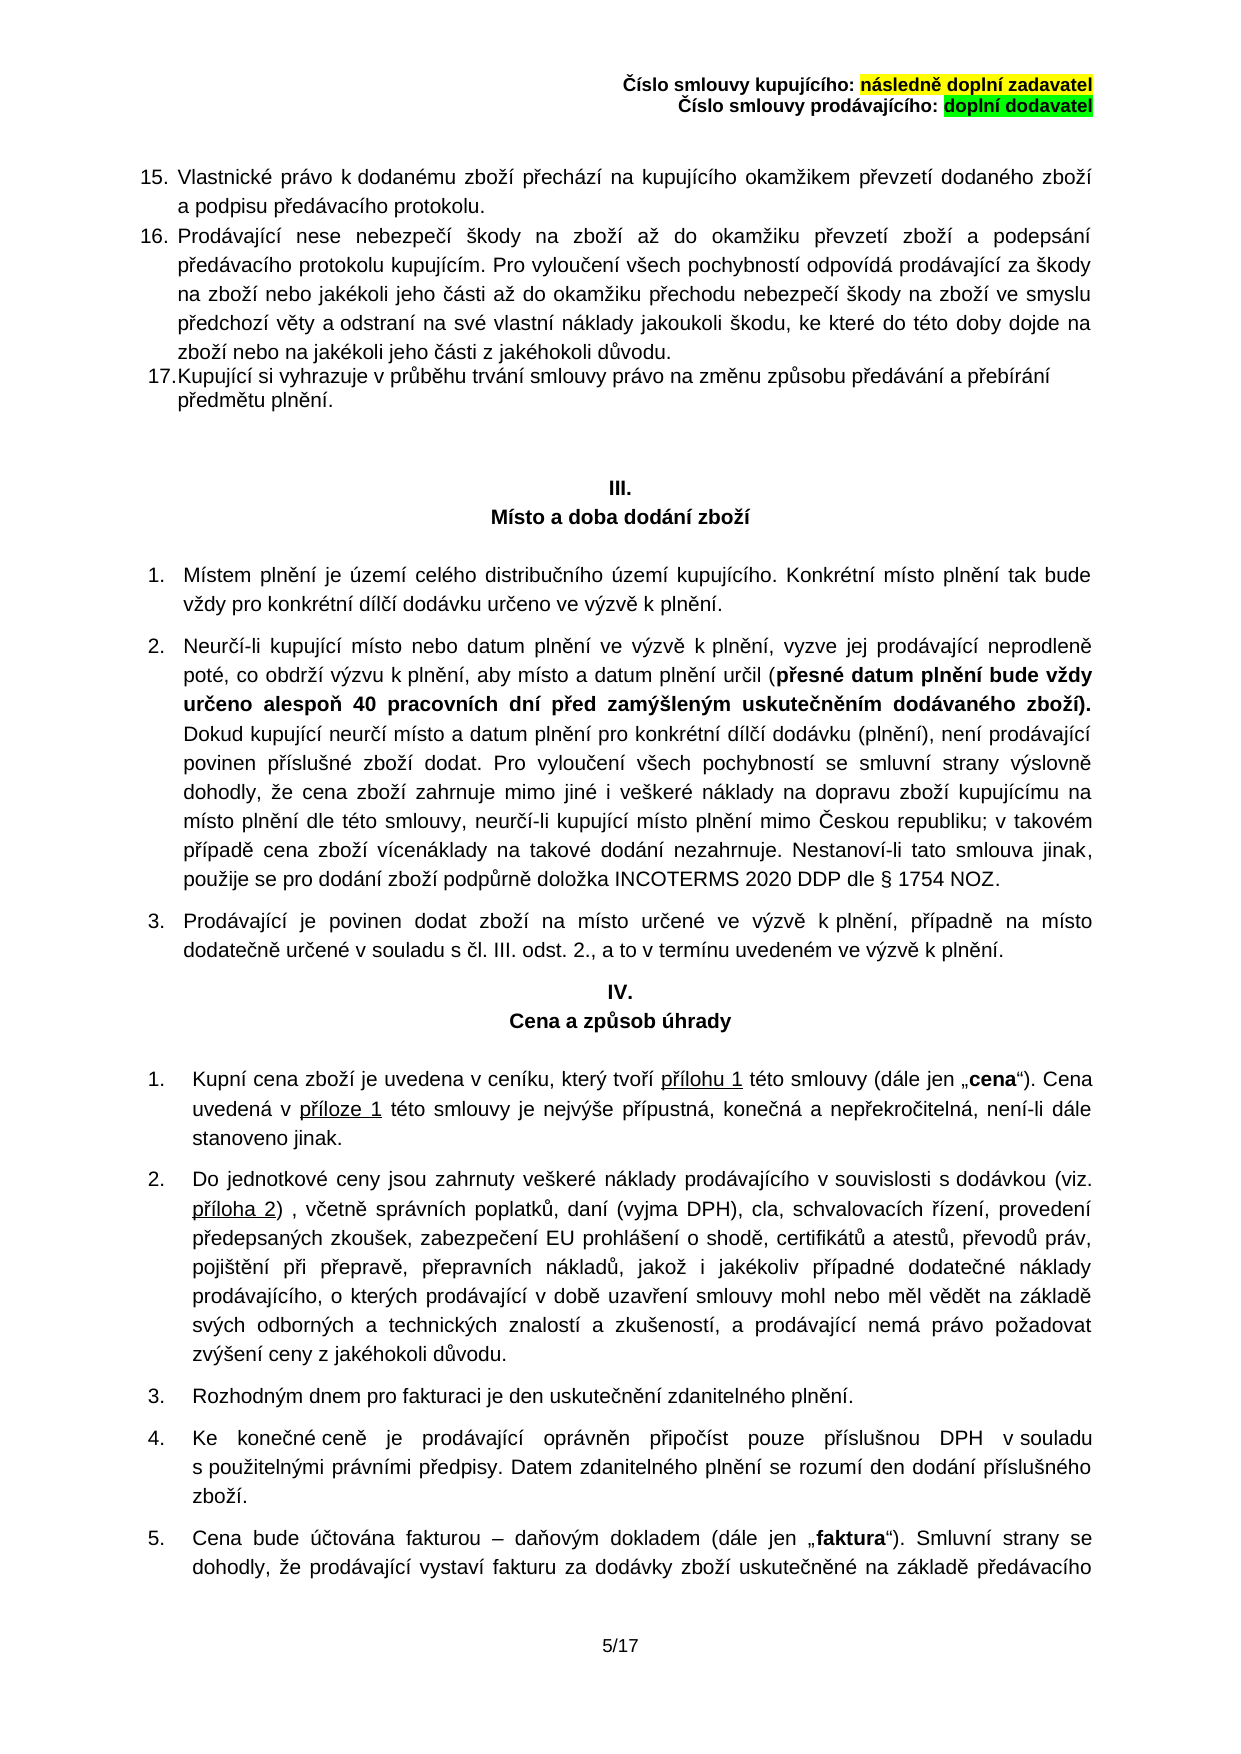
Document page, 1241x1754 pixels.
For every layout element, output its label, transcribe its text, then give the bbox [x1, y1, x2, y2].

list Prodávající je povinen dodat zboží na místo určené ve výzvě k plnění, případně na místo dodatečně určené v souladu s čl. III. odst. 2., a to v termínu uvedeném ve výzvě k plnění. [148, 904, 1093, 962]
list Neurčí-li kupující místo nebo datum plnění ve výzvě k plnění, vyzve jej prodávající neprodleně poté, co obdrží výzvu k plnění, aby místo a datum plnění určil (přesné datum plnění bude vždy určeno alespoň 40 pracovních dní před zamýšleným uskutečněním dodávaného zboží). Dokud kupující neurčí místo a datum plnění pro konkrétní dílčí dodávku (plnění), není prodávající povinen příslušné zboží dodat. Pro vyloučení všech pochybností se smluvní strany výslovně dohodly, že cena zboží zahrnuje mimo jiné i veškeré náklady na dopravu zboží kupujícímu na místo plnění dle této smlouvy, neurčí-li kupující místo plnění mimo Českou republiku; v takovém případě cena zboží vícenáklady na takové dodání nezahrnuje. Nestanoví-li tato smlouva jinak, použije se pro dodání zboží podpůrně doložka INCOTERMS 2020 DDP dle § 1754 NOZ. [148, 629, 1093, 891]
list Kupní cena zboží je uvedena v ceníku, který tvoří přílohu 1 této smlouvy (dále jen „cena“). Cena uvedená v příloze 1 této smlouvy je nejvýše přípustná, konečná a nepřekročitelná, není-li dále stanoveno jinak. [148, 1062, 1093, 1149]
list Rozhodným dnem pro fakturaci je den uskutečnění zdanitelného plnění. [148, 1379, 1093, 1408]
list Kupující si vyhrazuje v průběhu trvání smlouvy právo na změnu způsobu předávání a přebírání předmětu plnění. [148, 364, 1093, 412]
text Místo a doba dodání zboží [148, 499, 1093, 529]
text Cena a způsob úhrady [148, 1004, 1093, 1033]
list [148, 1520, 1093, 1579]
list Ke konečné ceně je prodávající oprávněn připočíst pouze příslušnou DPH v souladu s použitelnými právními předpisy. Datem zdanitelného plnění se rozumí den dodání příslušného zboží. [148, 1420, 1093, 1508]
list Vlastnické právo k dodanému zboží přechází na kupujícího okamžikem převzetí dodaného zboží a podpisu předávacího protokolu. [140, 160, 1093, 218]
list Prodávající nese nebezpečí škody na zboží až do okamžiku převzetí zboží a podepsání předávacího protokolu kupujícím. Pro vyloučení všech pochybností odpovídá prodávající za škody na zboží nebo jakékoli jeho části až do okamžiku přechodu nebezpečí škody na zboží ve smyslu předchozí věty a odstraní na své vlastní náklady jakoukoli škodu, ke které do této doby dojde na zboží nebo na jakékoli jeho části z jakéhokoli důvodu. [140, 218, 1093, 364]
text IV. [148, 974, 1093, 1004]
list Místem plnění je území celého distribučního území kupujícího. Konkrétní místo plnění tak bude vždy pro konkrétní dílčí dodávku určeno ve výzvě k plnění. [148, 558, 1093, 616]
text III. [148, 470, 1093, 499]
list Do jednotkové ceny jsou zahrnuty veškeré náklady prodávajícího v souvislosti s dodávkou (viz. příloha 2) , včetně správních poplatků, daní (vyjma DPH), cla, schvalovacích řízení, provedení předepsaných zkoušek, zabezpečení EU prohlášení o shodě, certifikátů a atestů, převodů práv, pojištění při přepravě, přepravních nákladů, jakož i jakékoliv případné dodatečné náklady prodávajícího, o kterých prodávající v době uzavření smlouvy mohl nebo měl vědět na základě svých odborných a technických znalostí a zkušeností, a prodávající nemá právo požadovat zvýšení ceny z jakéhokoli důvodu. [148, 1162, 1093, 1366]
